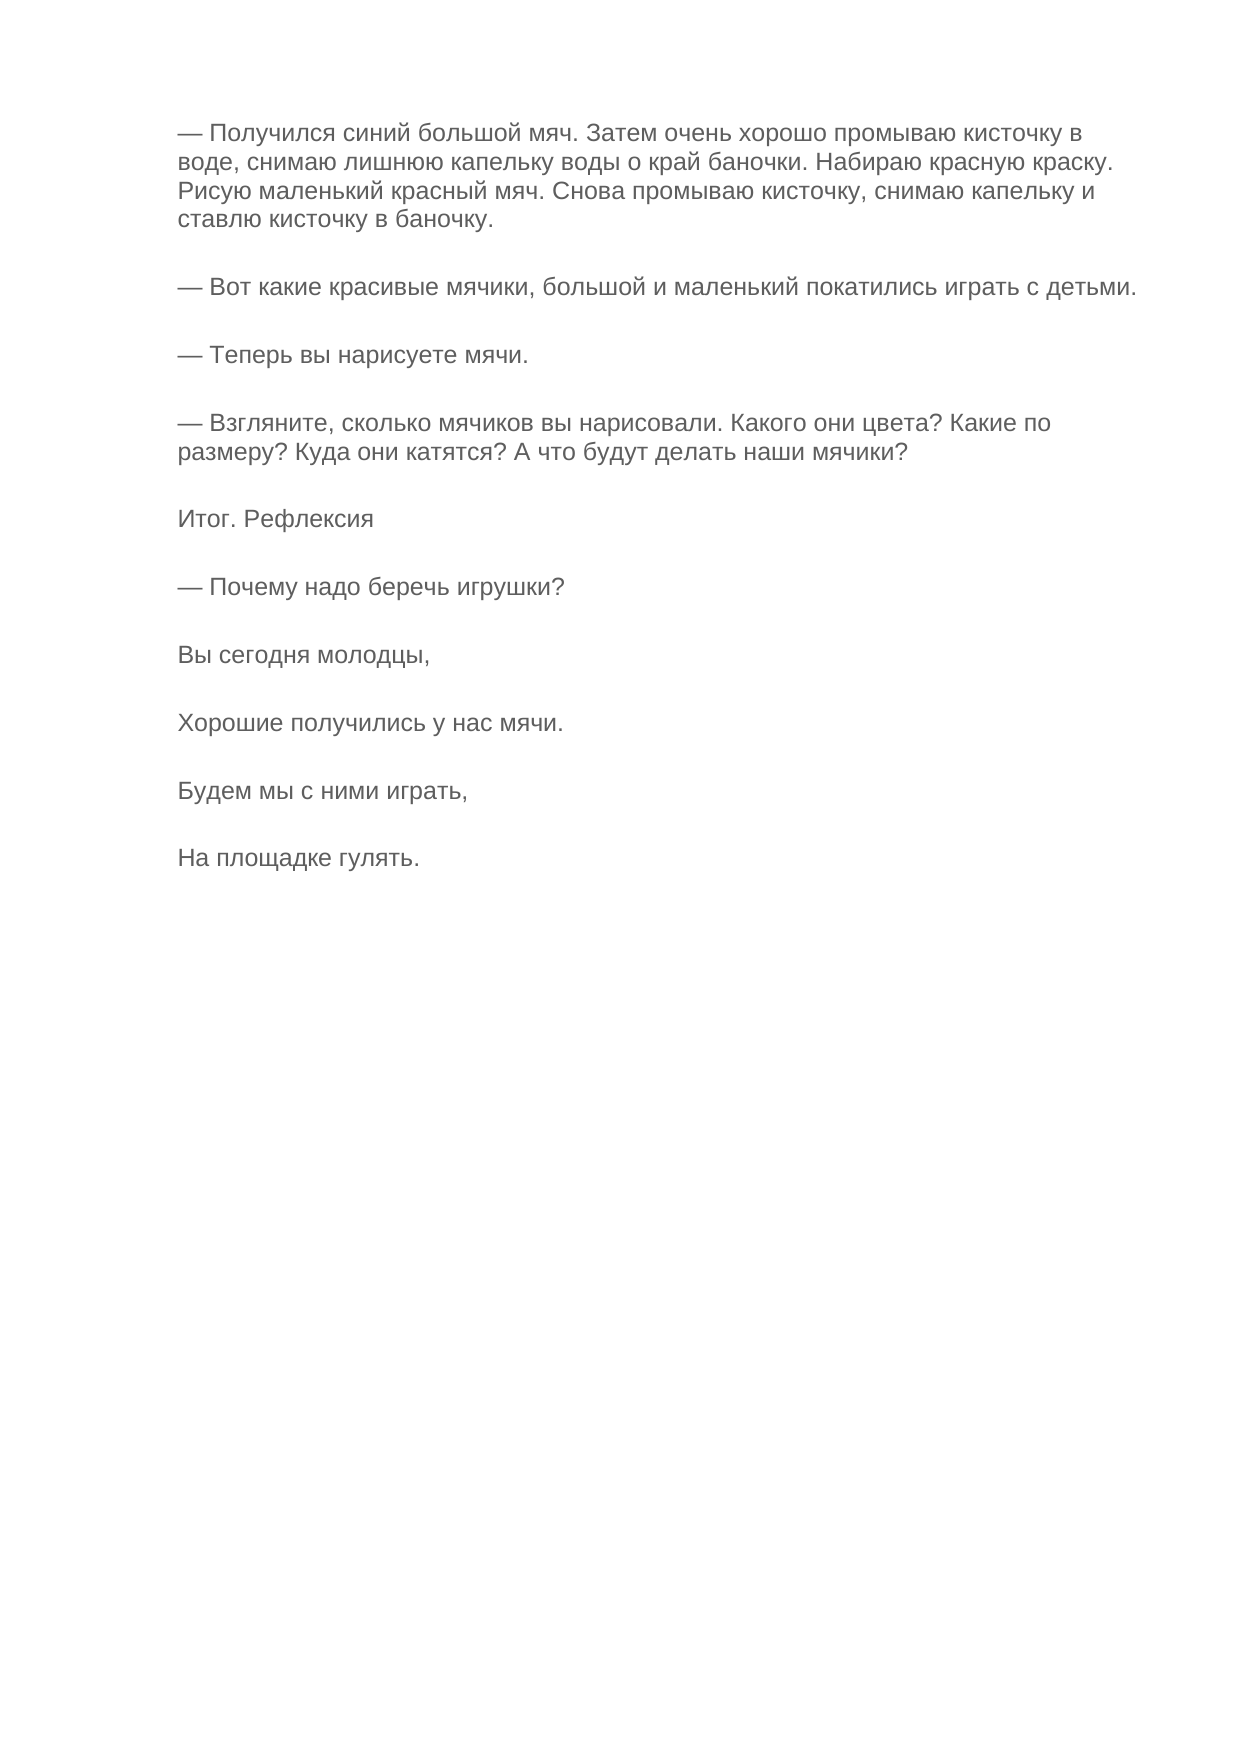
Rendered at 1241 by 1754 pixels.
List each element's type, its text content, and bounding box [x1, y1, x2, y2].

text Итог. Рефлексия [177, 504, 1152, 533]
text Будем мы с ними играть, [177, 776, 1152, 804]
text — Получился синий большой мяч. Затем очень хорошо промываю кисточку в воде, снимаю лишнюю капельку воды о край баночки. Набираю красную краску. Рисую маленький красный мяч. Снова промываю кисточку, снимаю капельку и ставлю кисточку в баночку. [177, 118, 1152, 233]
text — Теперь вы нарисуете мячи. [177, 340, 1152, 369]
text Хорошие получились у нас мячи. [177, 708, 1152, 737]
text — Вот какие красивые мячики, большой и маленький покатились играть с детьми. [177, 272, 1152, 301]
text — Взгляните, сколько мячиков вы нарисовали. Какого они цвета? Какие по размеру? Куда они катятся? А что будут делать наши мячики? [177, 408, 1152, 465]
text На площадке гулять. [177, 843, 1152, 872]
text Вы сегодня молодцы, [177, 640, 1152, 669]
text — Почему надо беречь игрушки? [177, 572, 1152, 601]
